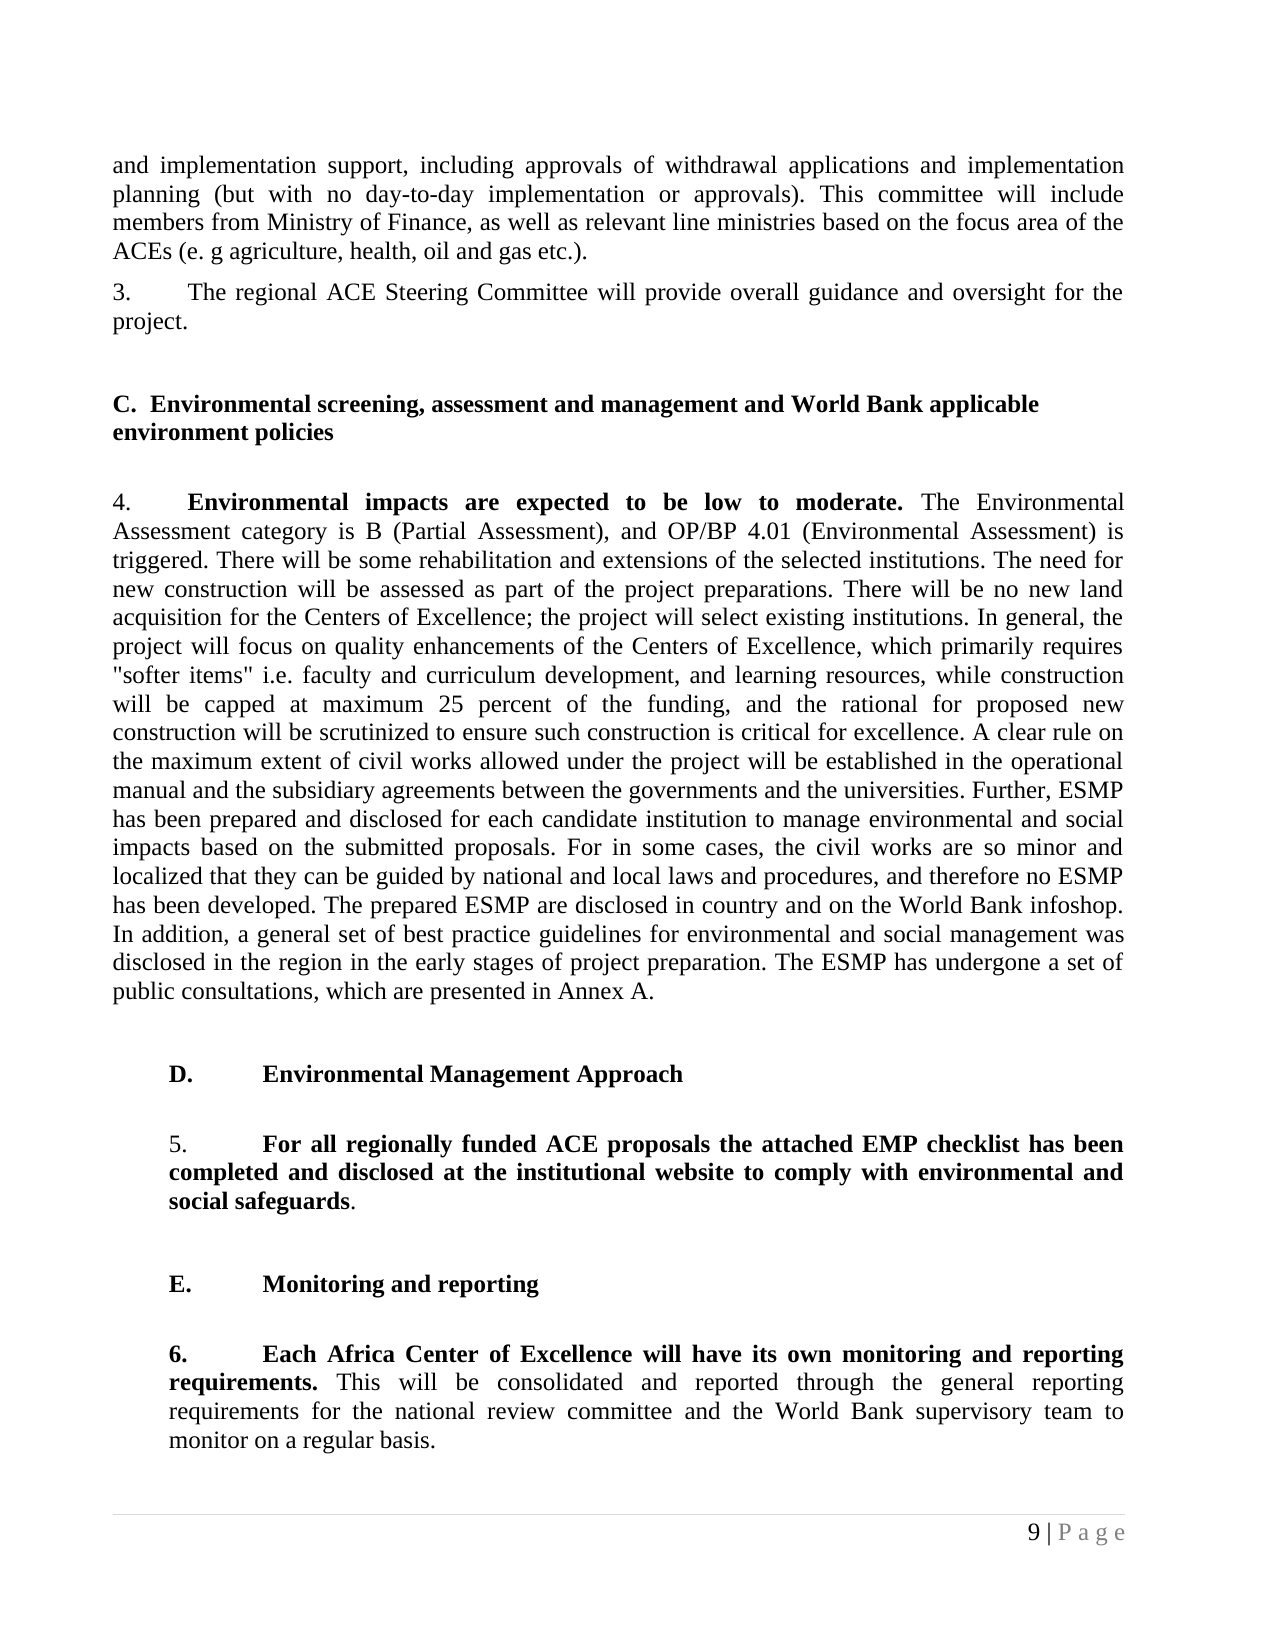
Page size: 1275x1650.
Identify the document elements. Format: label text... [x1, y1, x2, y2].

subtitle Monitoring and reporting [169, 1269, 1125, 1297]
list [112, 150, 1125, 265]
list Each Africa Center of Excellence will have its own monitoring and reporting requirements. This will be consolidated and reported through the general reporting requirements for the national review committee and the World Bank supervisory team to monitor on a regular basis. [169, 1339, 1125, 1454]
subtitle Environmental Management Approach [169, 1059, 1125, 1087]
subtitle Environmental screening, assessment and management and World Bank applicable environment policies [112, 389, 1125, 446]
list Environmental impacts are expected to be low to moderate. The Environmental Assessment category is B (Partial Assessment), and OP/BP 4.01 (Environmental Assessment) is triggered. There will be some rehabilitation and extensions of the selected institutions. The need for new construction will be assessed as part of the project preparations. There will be no new land acquisition for the Centers of Excellence; the project will select existing institutions. In general, the project will focus on quality enhancements of the Centers of Excellence, which primarily requires "softer items" i.e. faculty and curriculum development, and learning resources, while construction will be capped at maximum 25 percent of the funding, and the rational for proposed new construction will be scrutinized to ensure such construction is critical for excellence. A clear rule on the maximum extent of civil works allowed under the project will be established in the operational manual and the subsidiary agreements between the governments and the universities. Further, ESMP has been prepared and disclosed for each candidate institution to manage environmental and social impacts based on the submitted proposals. For in some cases, the civil works are so minor and localized that they can be guided by national and local laws and procedures, and therefore no ESMP has been developed. The prepared ESMP are disclosed in country and on the World Bank infoshop. In addition, a general set of best practice guidelines for environmental and social management was disclosed in the region in the early stages of project preparation. The ESMP has undergone a set of public consultations, which are presented in Annex A. [112, 487, 1125, 1005]
list The regional ACE Steering Committee will provide overall guidance and oversight for the project. [112, 277, 1125, 335]
list For all regionally funded ACE proposals the attached EMP checklist has been completed and disclosed at the institutional website to comply with environmental and social safeguards. [169, 1129, 1125, 1215]
